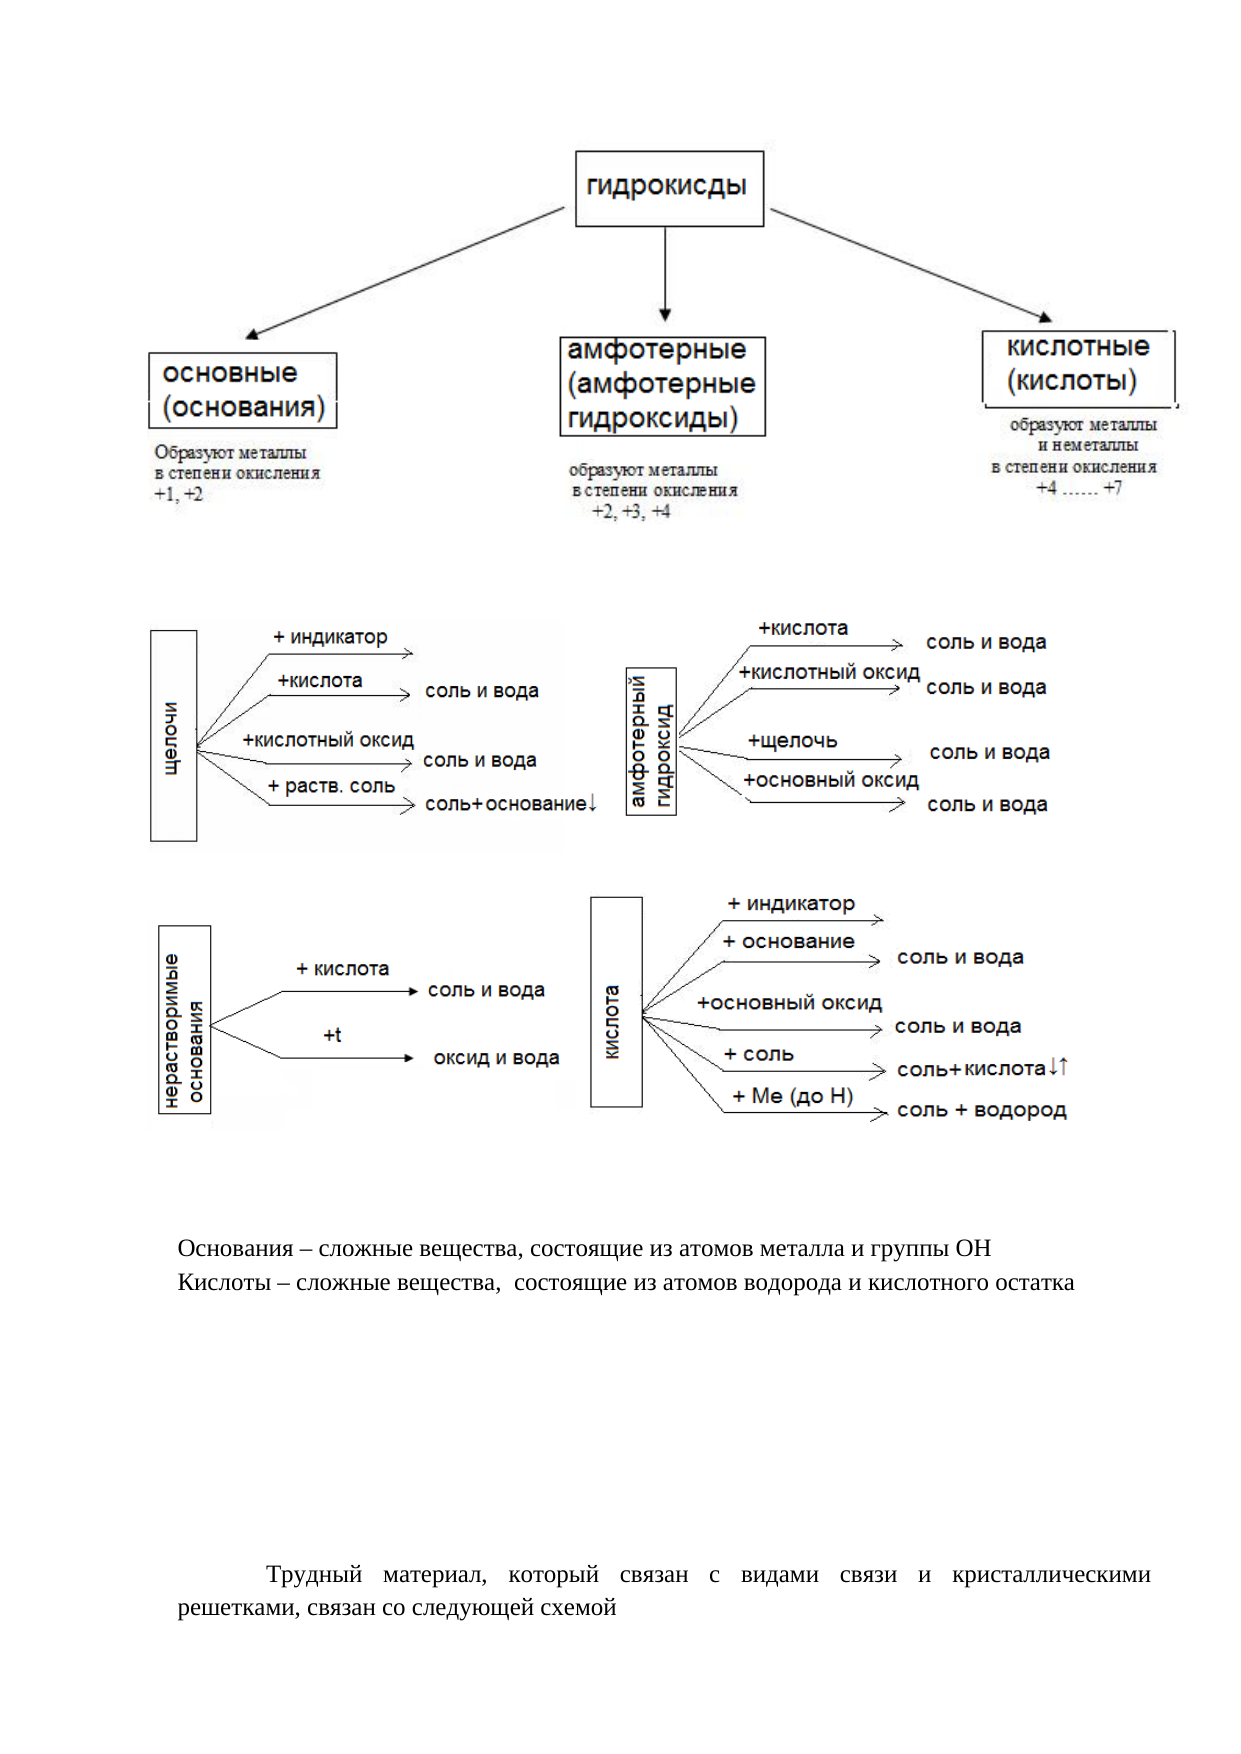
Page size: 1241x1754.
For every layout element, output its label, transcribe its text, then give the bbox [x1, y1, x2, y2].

text Основания – сложные вещества, состоящие из атомов металла и группы ОН [177, 1233, 1152, 1262]
picture [147, 889, 1094, 1131]
text Кислоты – сложные вещества, состоящие из атомов водорода и кислотного остатка [177, 1267, 1152, 1295]
picture [147, 118, 1198, 562]
text Трудный материал, который связан с видами связи и кристаллическими решетками, связан со следующей схемой [177, 1559, 1152, 1621]
picture [147, 599, 1091, 853]
